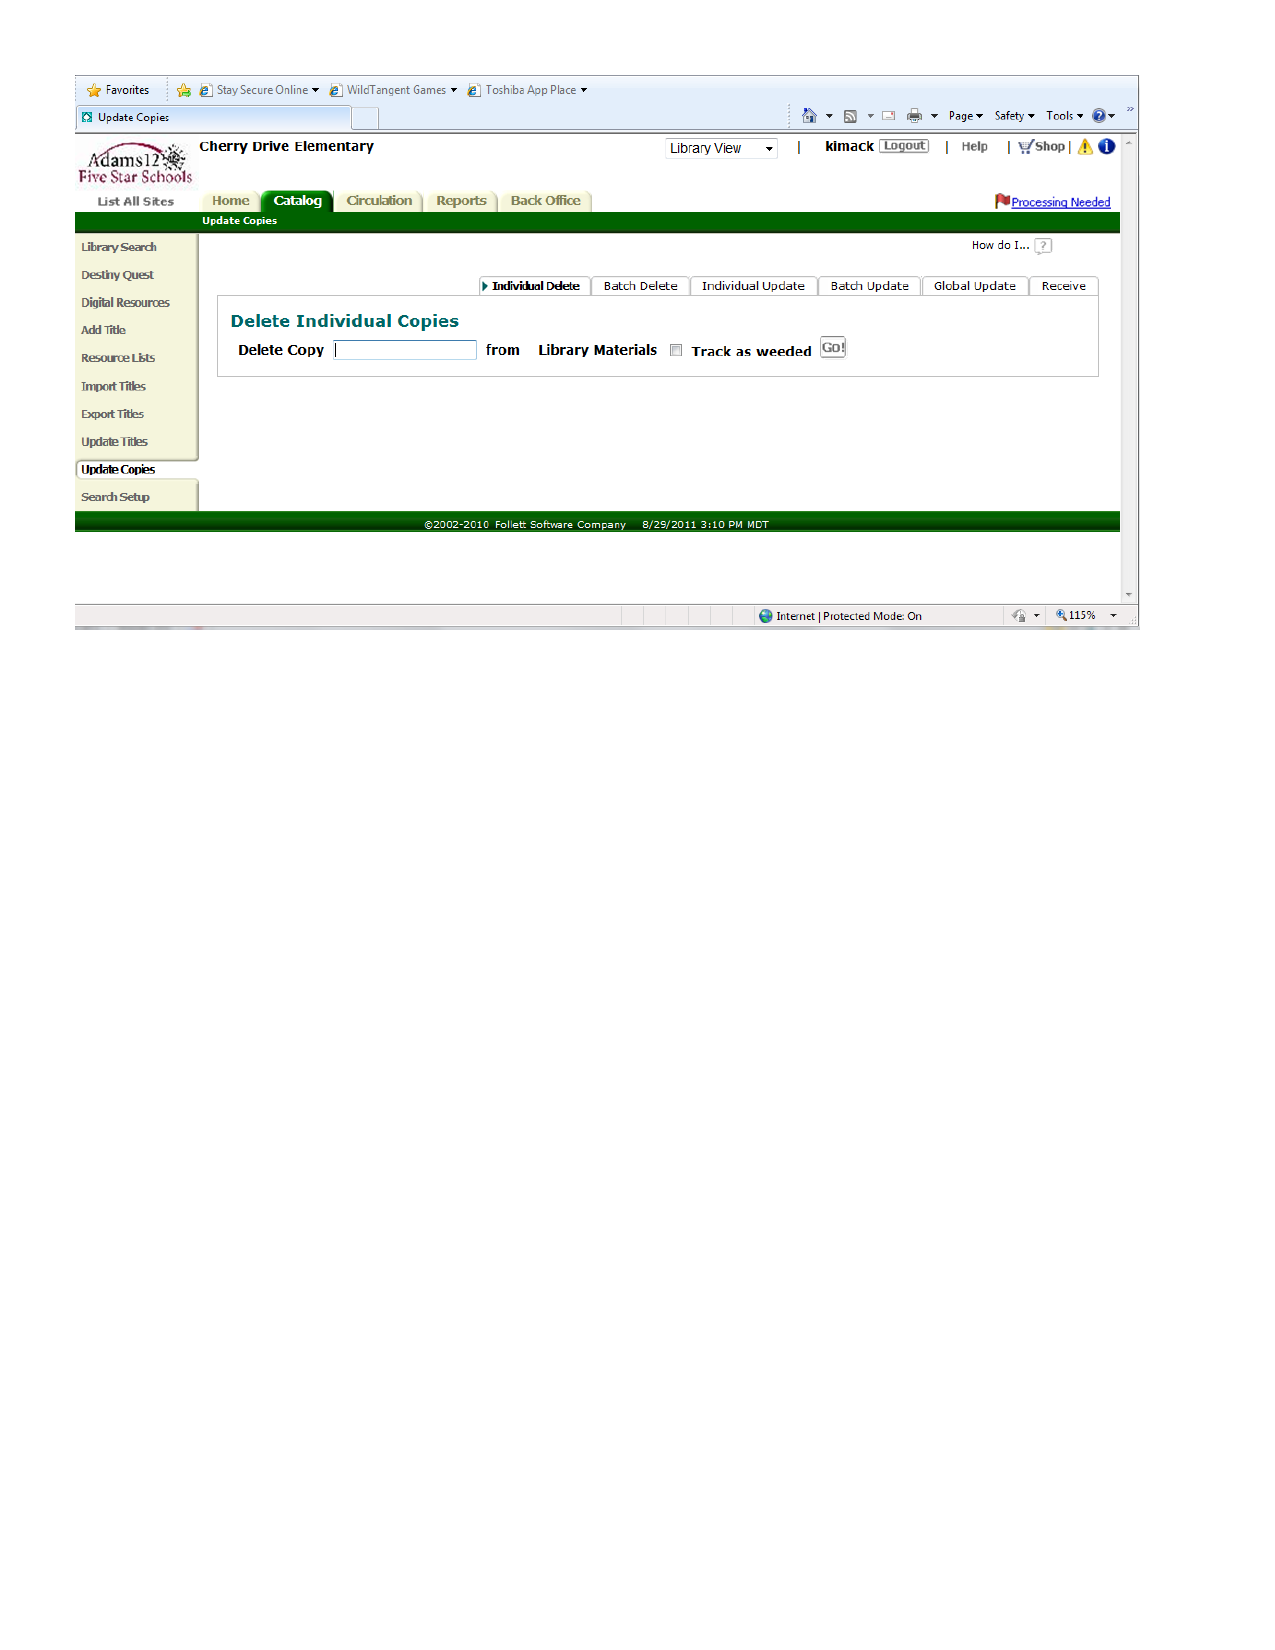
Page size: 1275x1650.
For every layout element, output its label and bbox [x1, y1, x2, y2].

picture [75, 75, 1140, 630]
